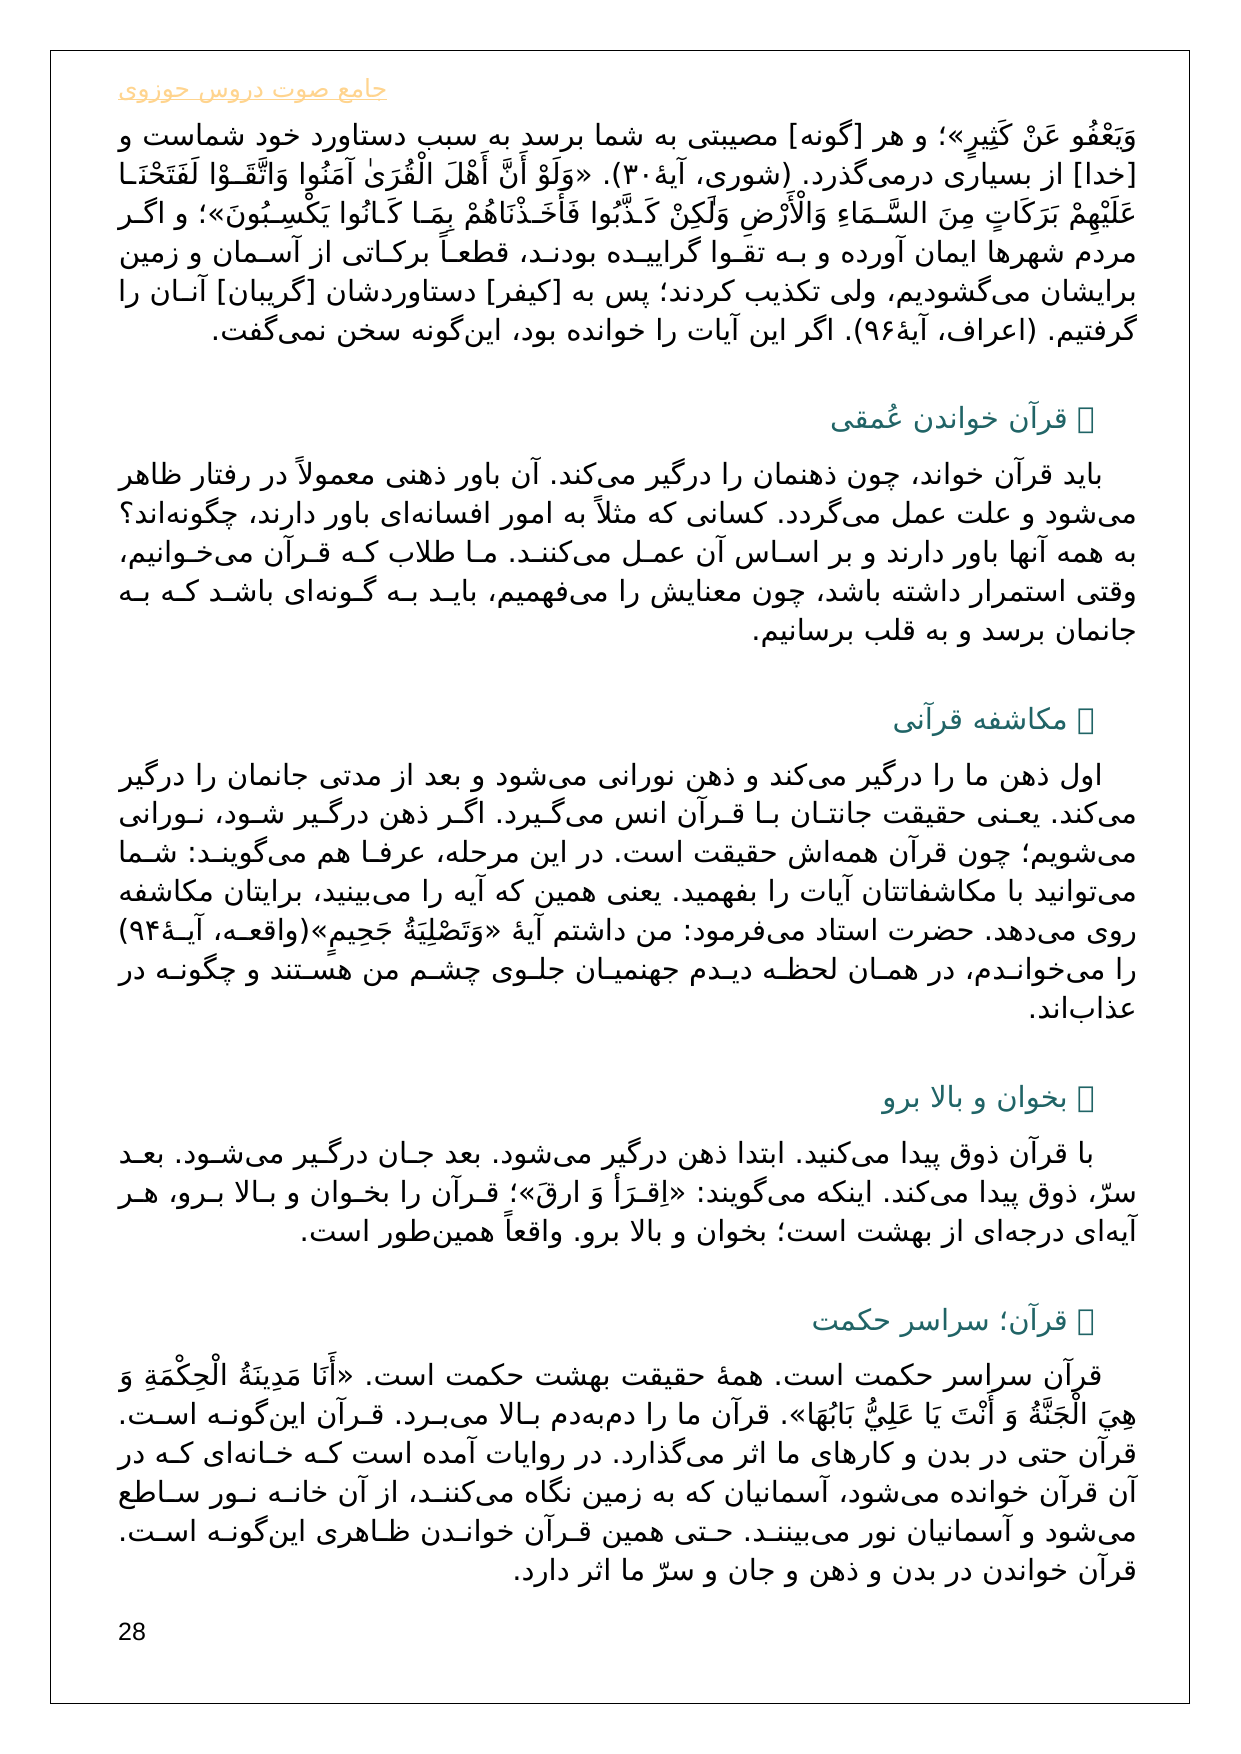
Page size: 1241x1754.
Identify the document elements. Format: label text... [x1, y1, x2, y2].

text قرآن سراسر حکمت است. همۀ حقیقت بهشت حکمت است. «أَنَا مَدِينَةُ الْحِكْمَةِ وَ هِيَ الْجَنَّةُ وَ أَنْتَ يَا عَلِيُّ بَابُهَا». قرآن ما را دم‌به‌دم بالا می‌برد. قرآن این‌گونه است. قرآن حتی در بدن و کارهای ما اثر می‌گذارد. در روایات آمده است که خانه‌ای که در آن قرآن خوانده می‌شود، آسمانیان که به زمین نگاه می‌کنند، از آن خانه نور ساطع می‌شود و آسمانیان نور می‌بینند. حتی همین قرآن خواندن ظاهری این‌گونه است. قرآن خواندن در بدن و ذهن و جان و سرّ ما اثر دارد. [118, 1359, 1137, 1587]
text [118, 118, 1137, 347]
text 🔵 قرآن؛ سراسر حکمت [118, 1303, 1119, 1337]
text 🔵 مکاشفه قرآنی [118, 702, 1119, 736]
text اول ذهن ما را درگیر می‌کند و ذهن نورانی می‌شود و بعد از مدتی جانمان را درگیر می‌کند. یعنی حقیقت جانتان با قرآن انس می‌گیرد. اگر ذهن درگیر شود، نورانی می‌شویم؛ چون قرآن همه‌اش حقیقت است. در این مرحله، عرفا هم می‌گویند: شما می‌توانید با مکاشفاتتان آیات را بفهمید. یعنی همین که آیه را می‌بینید، برایتان مکاشفه روی می‌دهد. حضرت استاد می‌فرمود: من داشتم آیۀ «وَتَصْلِيَةُ جَحِيمٍ»(واقعه، آیۀ۹۴) را می‌خواندم، در همان لحظه دیدم جهنمیان جلوی چشم من هستند و چگونه در عذاب‌اند. [118, 758, 1137, 1026]
text 🔵 قرآن خواندن عُمقی [118, 402, 1119, 436]
text باید قرآن خواند، چون ذهنمان را درگیر می‌کند. آن باور ذهنی معمولاً در رفتار ظاهر می‌شود و علت عمل می‌گردد. کسانی که مثلاً به امور افسانه‌ای باور دارند، چگونه‌اند؟ به همه آنها باور دارند و بر اساس آن عمل می‌کنند. ما طلاب که قرآن می‌خوانیم، وقتی استمرار داشته باشد، چون معنایش را می‌فهمیم، باید به گونه‌ای باشد که به جانمان برسد و به قلب برسانیم. [118, 457, 1137, 647]
text با قرآن ذوق پیدا می‌کنید. ابتدا ذهن درگیر می‌شود. بعد جان درگیر می‌شود. بعد سرّ، ذوق پیدا می‌کند. اینکه می‌گویند: «اِقرَأ وَ ارقَ»؛ قرآن را بخوان و بالا برو، هر آیه‌ای درجه‌ای از بهشت است؛ بخوان و بالا برو. واقعاً همین‌طور است. [118, 1136, 1137, 1248]
text 🔵 بخوان و بالا برو [118, 1081, 1119, 1114]
